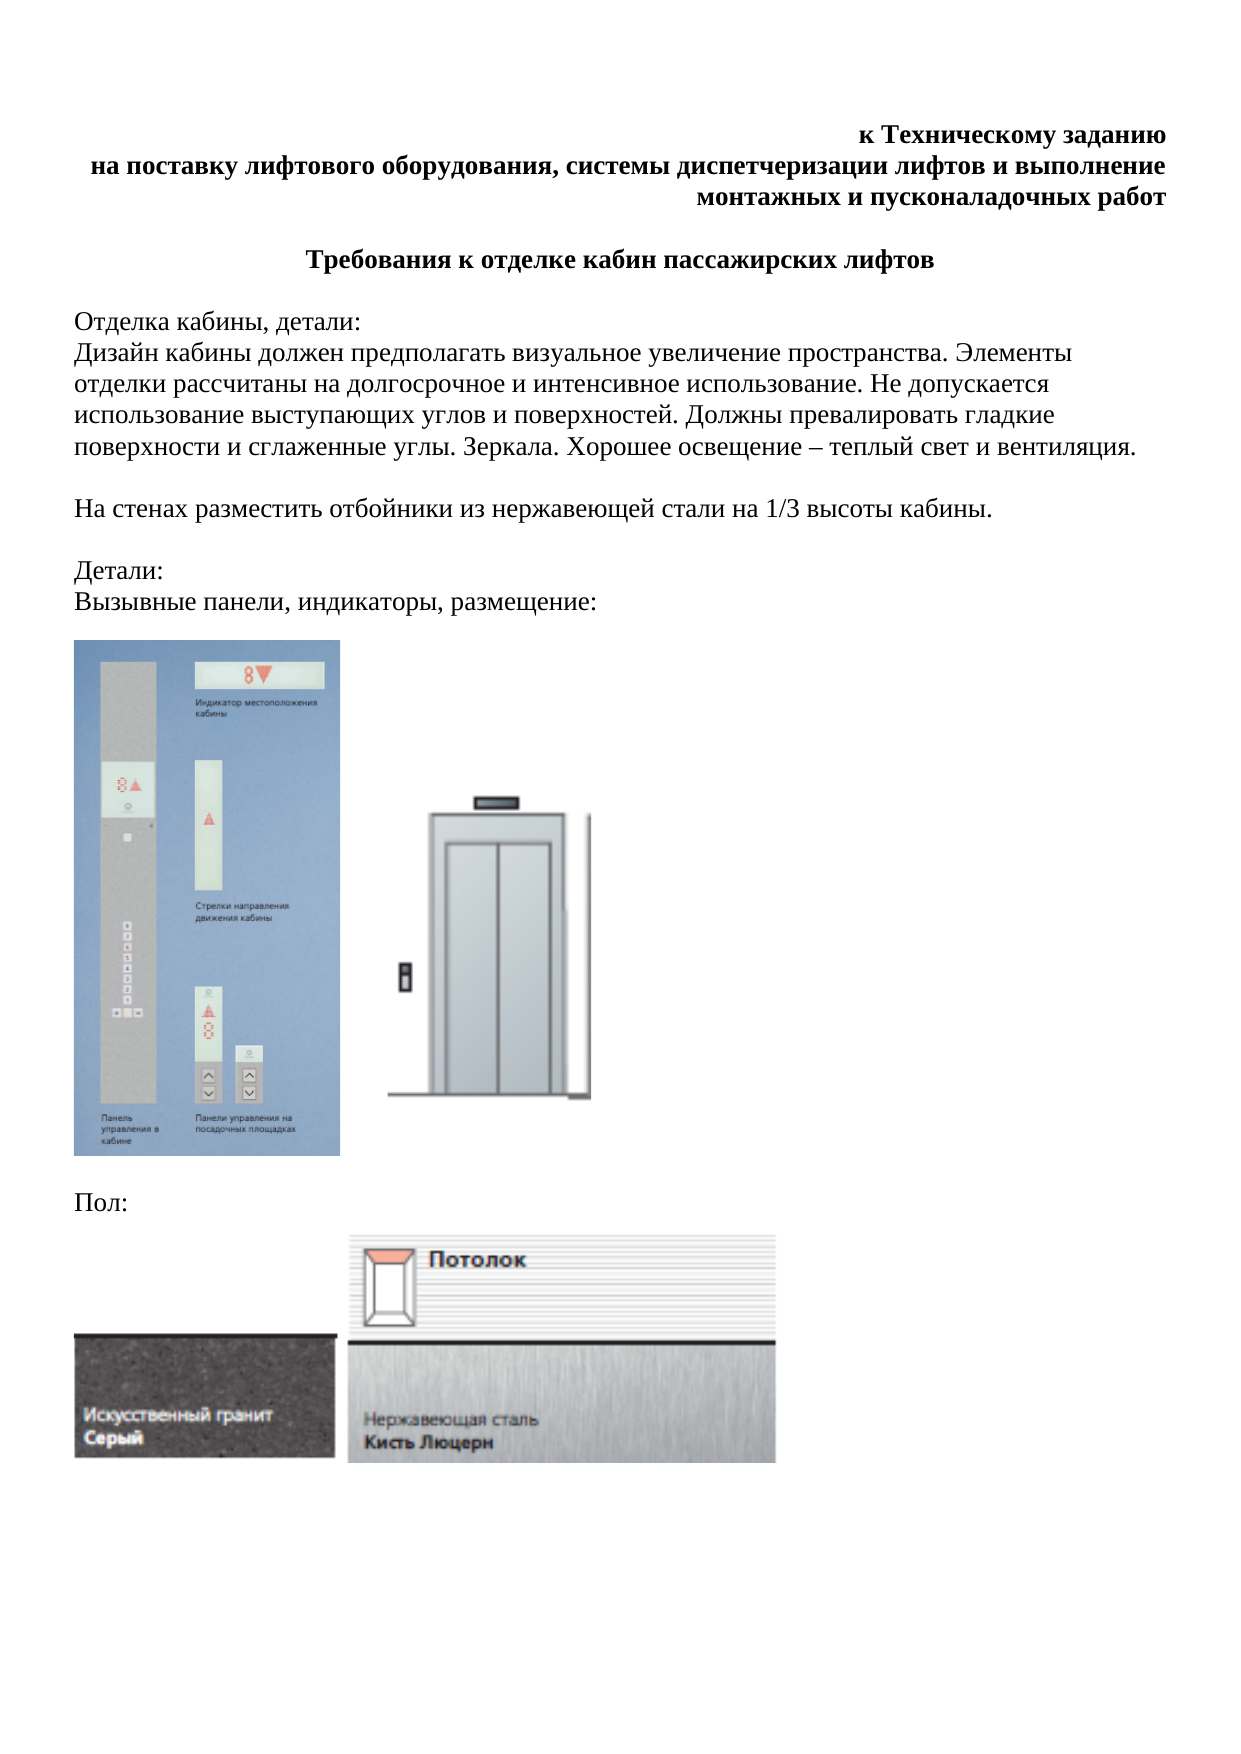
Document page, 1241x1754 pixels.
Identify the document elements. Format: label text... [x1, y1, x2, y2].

text на поставку лифтового оборудования, системы диспетчеризации лифтов и выполнение монтажных и пусконаладочных работ [74, 149, 1167, 212]
text На стенах разместить отбойники из нержавеющей стали на 1/3 высоты кабины. [74, 492, 1167, 523]
text Дизайн кабины должен предполагать визуальное увеличение пространства. Элементы отделки рассчитаны на долгосрочное и интенсивное использование. Не допускается использование выступающих углов и поверхностей. Должны превалировать гладкие поверхности и сглаженные углы. Зеркала. Хорошее освещение – теплый свет и вентиляция. [74, 336, 1167, 461]
text Отделка кабины, детали: [74, 305, 1167, 336]
text Требования к отделке кабин пассажирских лифтов [74, 243, 1167, 274]
text Вызывные панели, индикаторы, размещение: [74, 585, 1167, 616]
text к Техническому заданию [74, 118, 1167, 149]
text Пол: [74, 1187, 1167, 1218]
picture [387, 775, 592, 1156]
text Детали: [74, 554, 1167, 585]
picture [73, 1217, 797, 1463]
picture [73, 640, 340, 1156]
